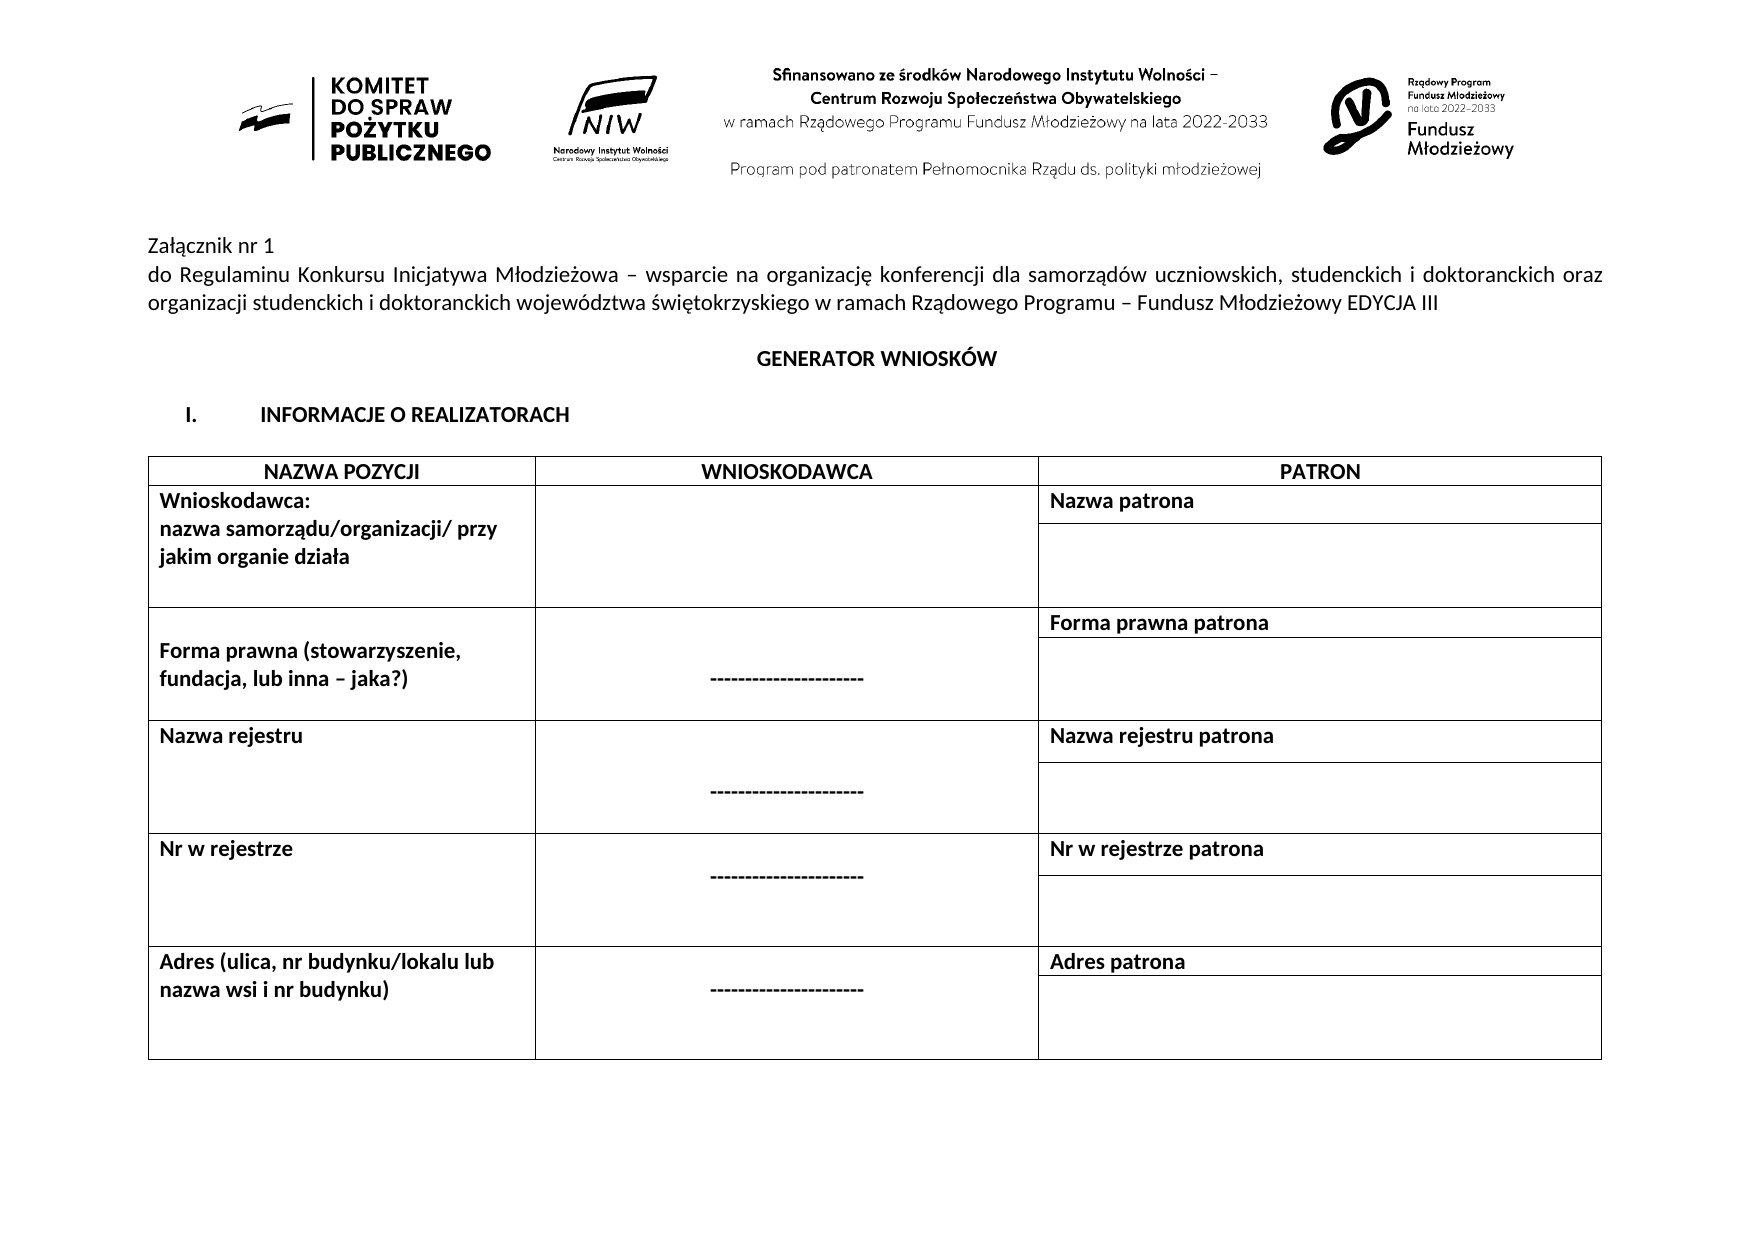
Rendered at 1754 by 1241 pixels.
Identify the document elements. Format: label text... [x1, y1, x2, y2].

table_cell ---------------------- [536, 608, 1038, 720]
table_cell Nazwa rejestru [149, 721, 535, 833]
table_cell [1039, 638, 1601, 720]
table_cell ---------------------- [536, 721, 1038, 833]
table_cell Nazwa rejestru patrona [1039, 721, 1601, 762]
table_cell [536, 947, 1038, 1059]
table_cell [1039, 876, 1601, 946]
picture [228, 59, 1518, 185]
text Załącznik nr 1 [148, 232, 1606, 260]
list INFORMACJE O REALIZATORACH [185, 400, 1606, 428]
table_header PATRON [1039, 457, 1601, 485]
table_cell Forma prawna (stowarzyszenie, fundacja, lub inna – jaka?) [149, 608, 535, 720]
text GENERATOR WNIOSKÓW [148, 344, 1606, 372]
table_cell Wnioskodawca: nazwa samorządu/organizacji/ przy jakim organie działa [149, 486, 535, 607]
table_header NAZWA POZYCJI [149, 457, 535, 485]
table_cell [1039, 976, 1601, 1059]
table_cell Forma prawna patrona [1039, 608, 1601, 637]
table_cell Nazwa patrona [1039, 486, 1601, 523]
table_cell Nr w rejestrze patrona [1039, 834, 1601, 875]
table_cell [536, 486, 1038, 607]
table_cell Adres (ulica, nr budynku/lokalu lub nazwa wsi i nr budynku) [149, 947, 535, 1059]
table_cell Adres patrona [1039, 947, 1601, 975]
table_cell ---------------------- [536, 834, 1038, 946]
text do Regulaminu Konkursu Inicjatywa Młodzieżowa – wsparcie na organizację konferencji dla samorządów uczniowskich, studenckich i doktoranckich oraz organizacji studenckich i doktoranckich województwa świętokrzyskiego w ramach Rządowego Programu – Fundusz Młodzieżowy EDYCJA III [148, 260, 1606, 316]
table_cell Nr w rejestrze [149, 834, 535, 946]
table_cell [1039, 763, 1601, 833]
table_cell [1039, 524, 1601, 607]
table_header WNIOSKODAWCA [536, 457, 1038, 485]
